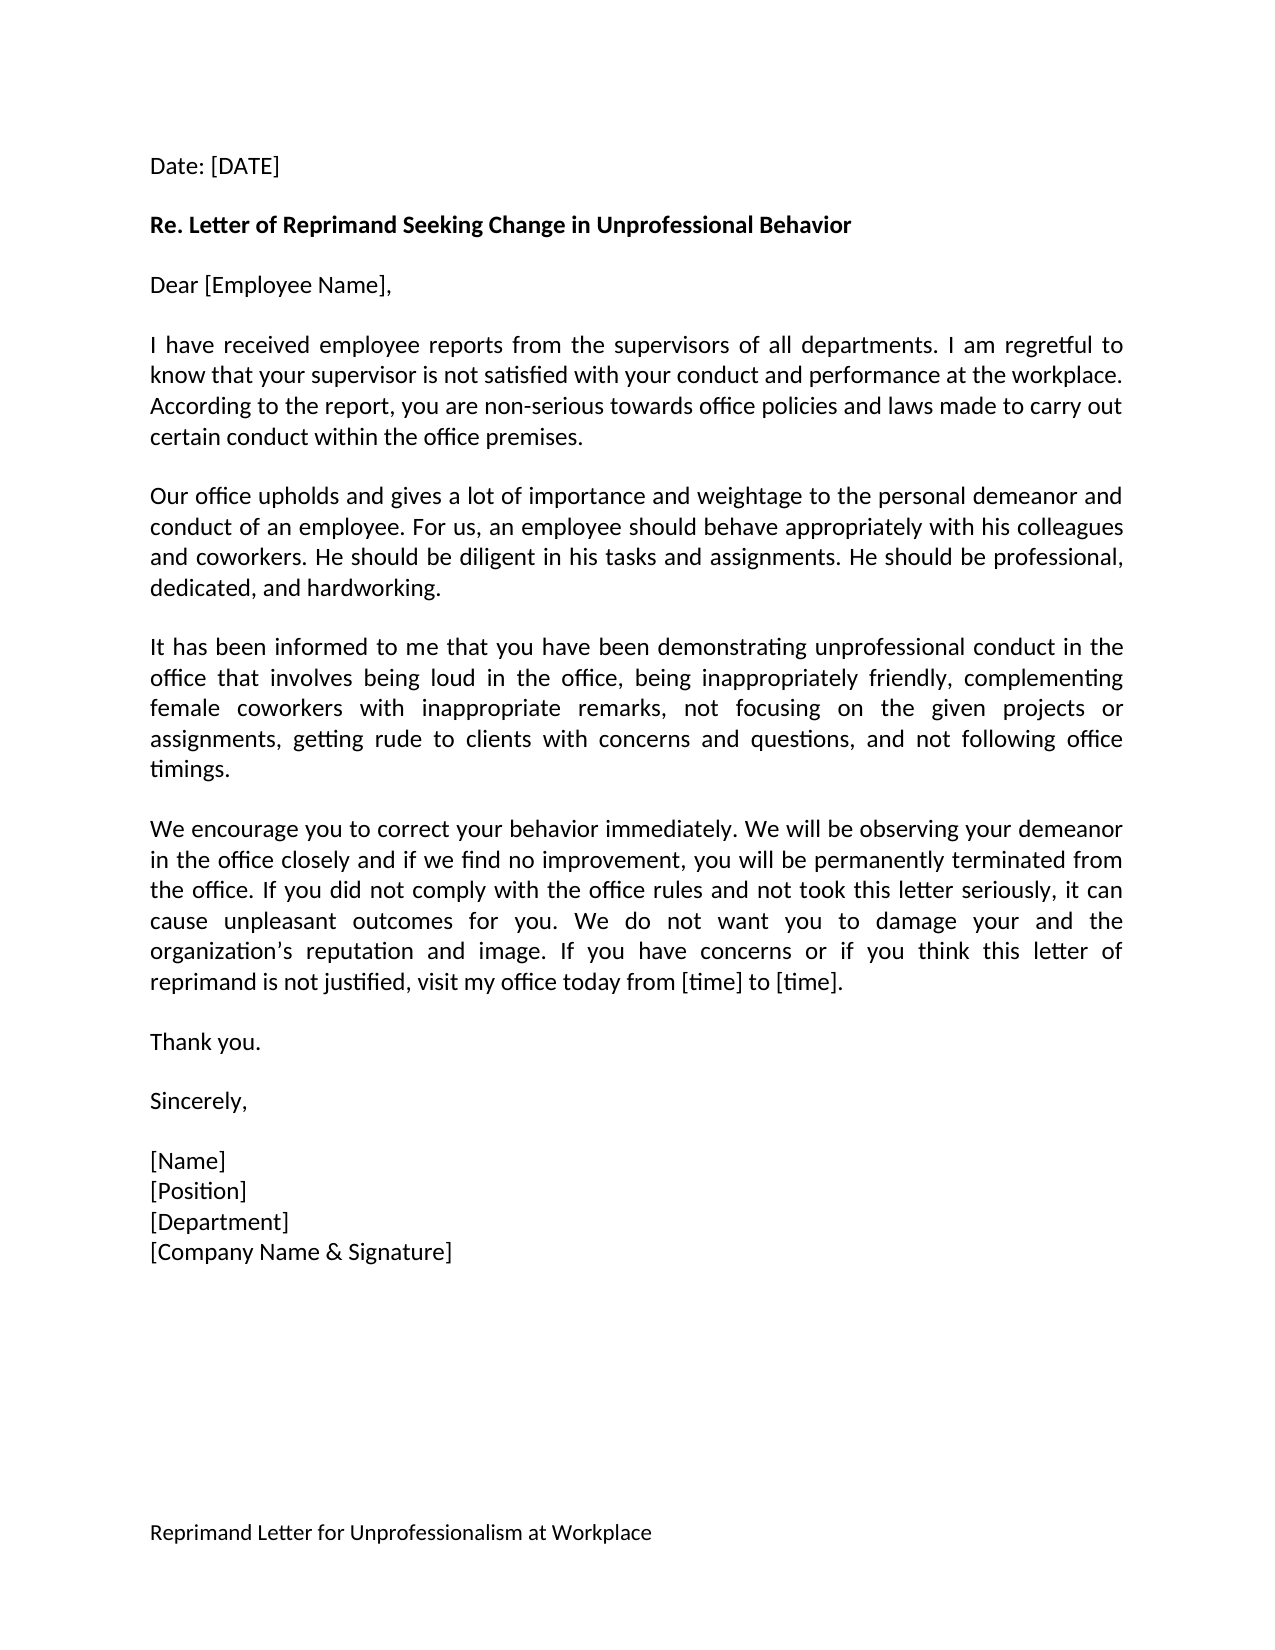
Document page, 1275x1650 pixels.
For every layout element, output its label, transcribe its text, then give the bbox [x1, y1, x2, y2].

text Sincerely, [150, 1085, 1125, 1116]
text Date: [DATE] [150, 150, 1125, 181]
text Re. Letter of Reprimand Seeking Change in Unprofessional Behavior [150, 210, 1125, 240]
text Dear [Employee Name], [150, 269, 1125, 300]
text It has been informed to me that you have been demonstrating unprofessional conduct in the office that involves being loud in the office, being inappropriately friendly, complementing female coworkers with inappropriate remarks, not focusing on the given projects or assignments, getting rude to clients with concerns and questions, and not following office timings. [150, 632, 1125, 784]
text Our office upholds and gives a lot of importance and weightage to the personal demeanor and conduct of an employee. For us, an employee should behave appropriately with his colleagues and coworkers. He should be diligent in his tasks and assignments. He should be professional, dedicated, and hardworking. [150, 480, 1125, 602]
text We encourage you to correct your behavior immediately. We will be observing your demeanor in the office closely and if we find no improvement, you will be permanently terminated from the office. If you did not comply with the office rules and not took this letter seriously, it can cause unpleasant outcomes for you. We do not want you to damage your and the organization’s reputation and image. If you have concerns or if you think this letter of reprimand is not justified, visit my office today from [time] to [time]. [150, 813, 1125, 996]
text [Name] [Position] [Department] [Company Name & Signature] [150, 1145, 1125, 1267]
text I have received employee reports from the supervisors of all departments. I am regretful to know that your supervisor is not satisfied with your conduct and performance at the workplace. According to the report, you are non-serious towards office policies and laws made to carry out certain conduct within the office premises. [150, 329, 1125, 451]
text Thank you. [150, 1026, 1125, 1056]
